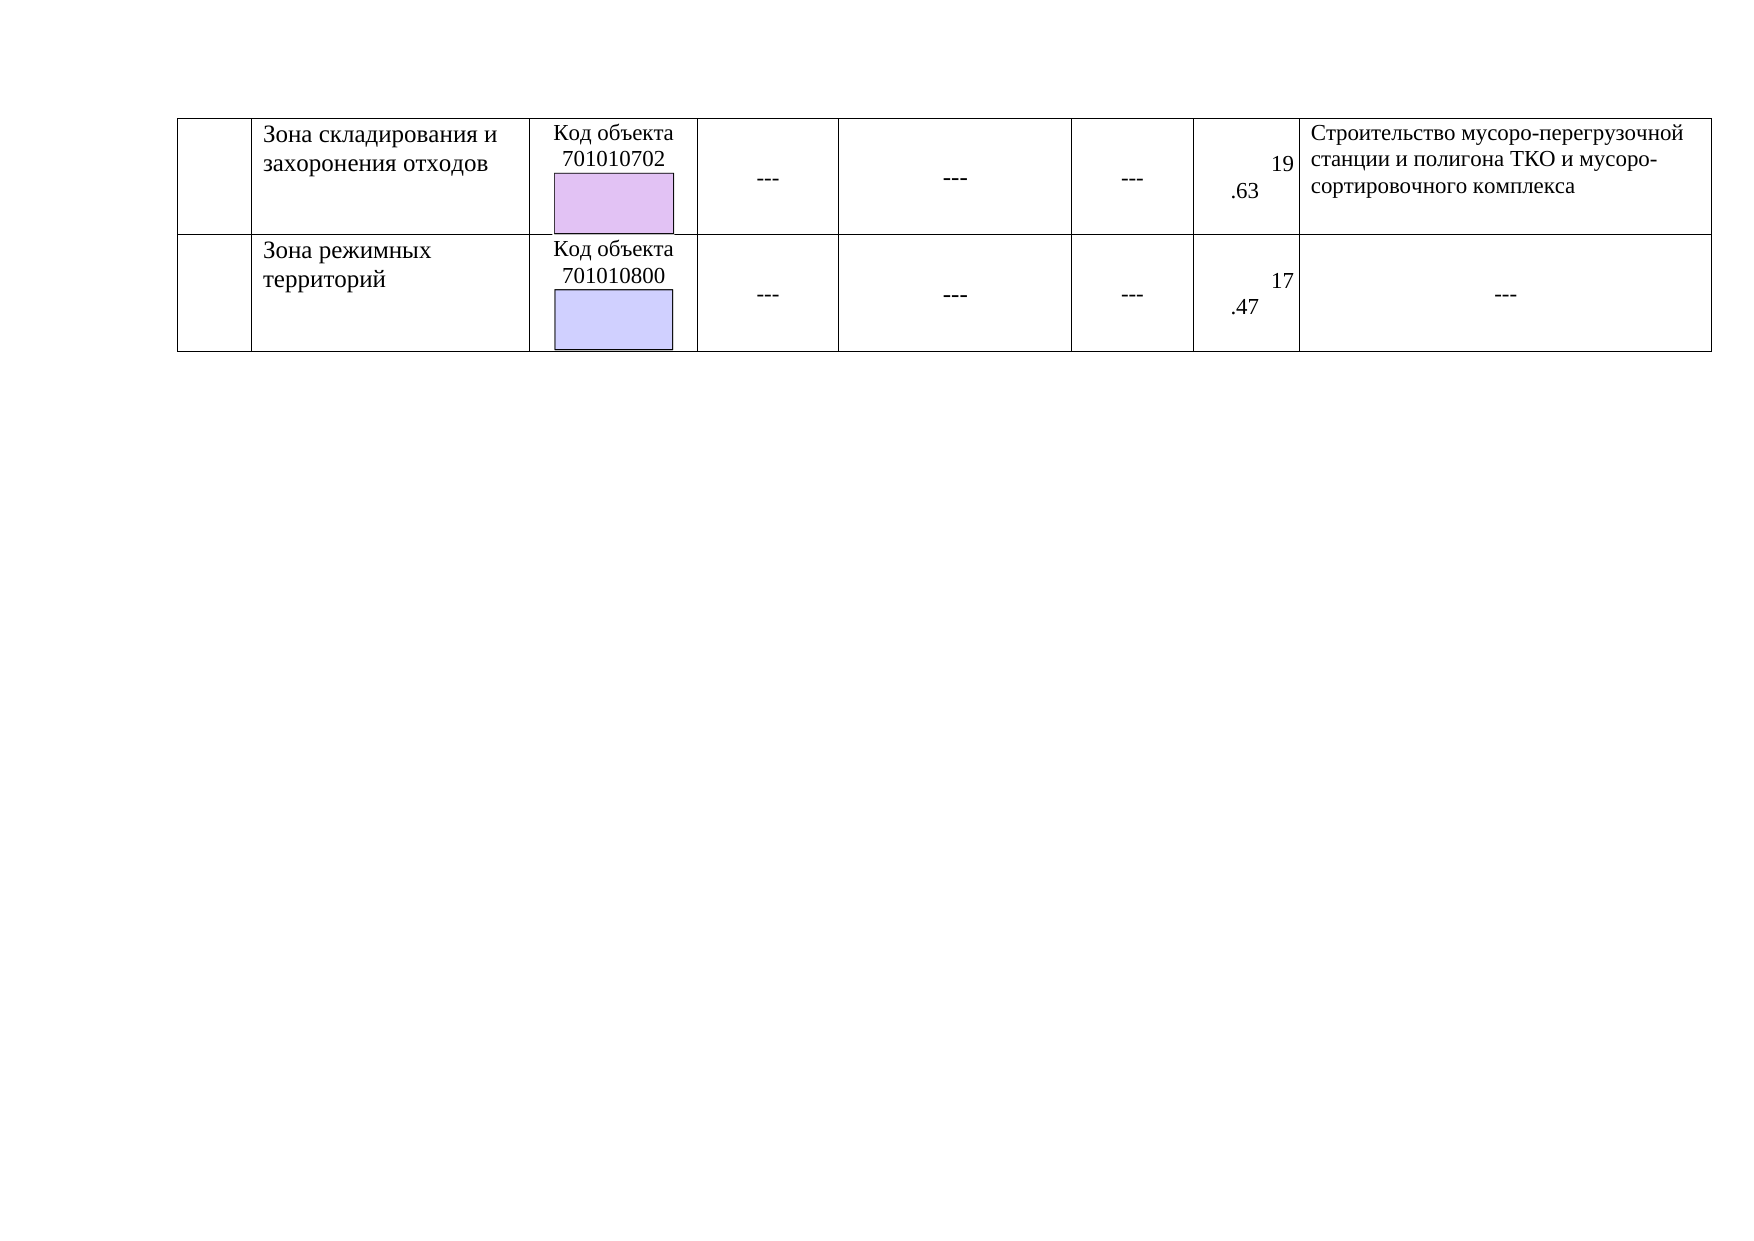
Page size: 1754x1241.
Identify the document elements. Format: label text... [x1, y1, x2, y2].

table_cell --- [1072, 119, 1193, 234]
table_cell 19.63 [1194, 119, 1299, 234]
table_cell --- [698, 119, 838, 234]
table_cell --- [1300, 235, 1711, 351]
table_cell Зона режимных территорий [252, 235, 529, 351]
picture [553, 288, 674, 351]
picture [552, 171, 675, 235]
table_cell --- [839, 119, 1071, 234]
table_cell Код объекта 701010702 [530, 119, 697, 234]
table_cell --- [839, 235, 1071, 351]
table_cell [178, 235, 251, 351]
table_cell 17.47 [1194, 235, 1299, 351]
table_cell Строительство мусоро-перегрузочной станции и полигона ТКО и мусоро-сортировочного комплекса [1300, 119, 1711, 234]
table_cell --- [698, 235, 838, 351]
table_cell --- [1072, 235, 1193, 351]
table_cell Зона складирования и захоронения отходов [252, 119, 529, 234]
table_cell Код объекта 701010800 [530, 235, 697, 351]
